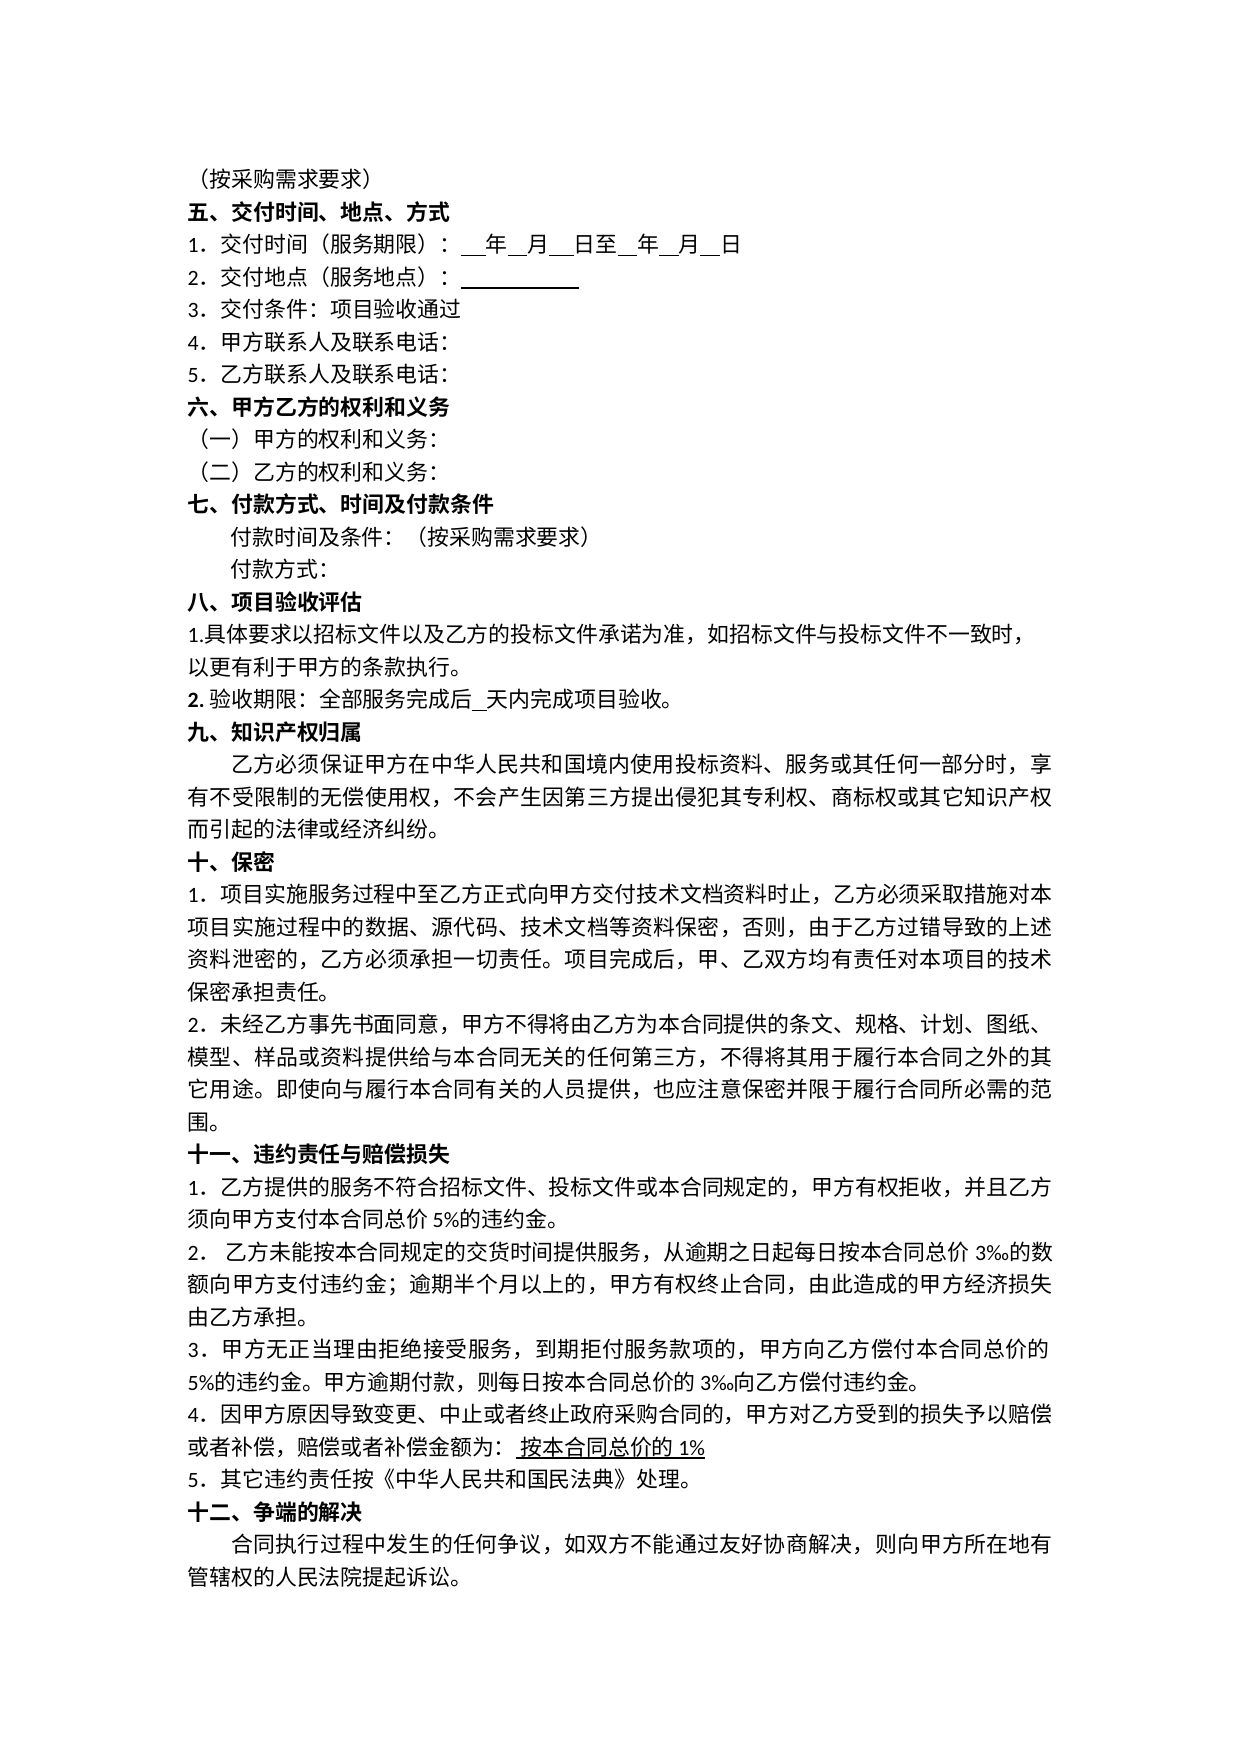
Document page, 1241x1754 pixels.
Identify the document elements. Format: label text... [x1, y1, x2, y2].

text 合同执行过程中发生的任何争议，如双方不能通过友好协商解决，则向甲方所在地有管辖权的人民法院提起诉讼。 [187, 1527, 1053, 1592]
text 3．甲方无正当理由拒绝接受服务，到期拒付服务款项的，甲方向乙方偿付本合同总价的5%的违约金。甲方逾期付款，则每日按本合同总价的3‰向乙方偿付违约金。 [187, 1332, 1053, 1397]
text 3．交付条件：项目验收通过 [187, 292, 1053, 324]
text 5．乙方联系人及联系电话： [187, 357, 1053, 389]
text （按采购需求要求） [187, 162, 1053, 194]
text 4．甲方联系人及联系电话： [187, 324, 1053, 357]
text 2． 乙方未能按本合同规定的交货时间提供服务，从逾期之日起每日按本合同总价3‰的数额向甲方支付违约金；逾期半个月以上的，甲方有权终止合同，由此造成的甲方经济损失由乙方承担。 [187, 1234, 1053, 1332]
text 2. 验收期限：全部服务完成后 天内完成项目验收。 [187, 682, 1053, 714]
text 5．其它违约责任按《中华人民共和国民法典》处理。 [187, 1462, 1053, 1494]
text （一）甲方的权利和义务： [187, 422, 1053, 454]
text 乙方必须保证甲方在中华人民共和国境内使用投标资料、服务或其任何一部分时，享有不受限制的无偿使用权，不会产生因第三方提出侵犯其专利权、商标权或其它知识产权而引起的法律或经济纠纷。 [187, 747, 1053, 844]
text 十一、违约责任与赔偿损失 [187, 1137, 1053, 1169]
text 2．未经乙方事先书面同意，甲方不得将由乙方为本合同提供的条文、规格、计划、图纸、模型、样品或资料提供给与本合同无关的任何第三方，不得将其用于履行本合同之外的其它用途。即使向与履行本合同有关的人员提供，也应注意保密并限于履行合同所必需的范围。 [187, 1007, 1053, 1137]
text 1．交付时间（服务期限）： 年 月 日至 年 月 日 [187, 227, 1053, 259]
text 付款时间及条件：（按采购需求要求） [187, 519, 1053, 552]
text 1．项目实施服务过程中至乙方正式向甲方交付技术文档资料时止，乙方必须采取措施对本项目实施过程中的数据、源代码、技术文档等资料保密，否则，由于乙方过错导致的上述资料泄密的，乙方必须承担一切责任。项目完成后，甲、乙双方均有责任对本项目的技术保密承担责任。 [187, 877, 1053, 1007]
text 付款方式： [187, 552, 1053, 584]
text 1．乙方提供的服务不符合招标文件、投标文件或本合同规定的，甲方有权拒收，并且乙方须向甲方支付本合同总价5%的违约金。 [187, 1169, 1053, 1234]
text 七、付款方式、时间及付款条件 [187, 487, 1053, 519]
text 4．因甲方原因导致变更、中止或者终止政府采购合同的，甲方对乙方受到的损失予以赔偿或者补偿，赔偿或者补偿金额为： 按本合同总价的1% [187, 1397, 1053, 1462]
text 十、保密 [187, 844, 1053, 877]
text 九、知识产权归属 [187, 714, 1053, 747]
text 1.具体要求以招标文件以及乙方的投标文件承诺为准，如招标文件与投标文件不一致时，以更有利于甲方的条款执行。 [187, 617, 1053, 682]
text （二）乙方的权利和义务： [187, 454, 1053, 487]
text 五、交付时间、地点、方式 [187, 194, 1053, 227]
text 八、项目验收评估 [187, 584, 1053, 617]
text 六、甲方乙方的权利和义务 [187, 389, 1053, 422]
text 2．交付地点（服务地点）： [187, 259, 1053, 292]
text 十二、争端的解决 [187, 1494, 1053, 1527]
